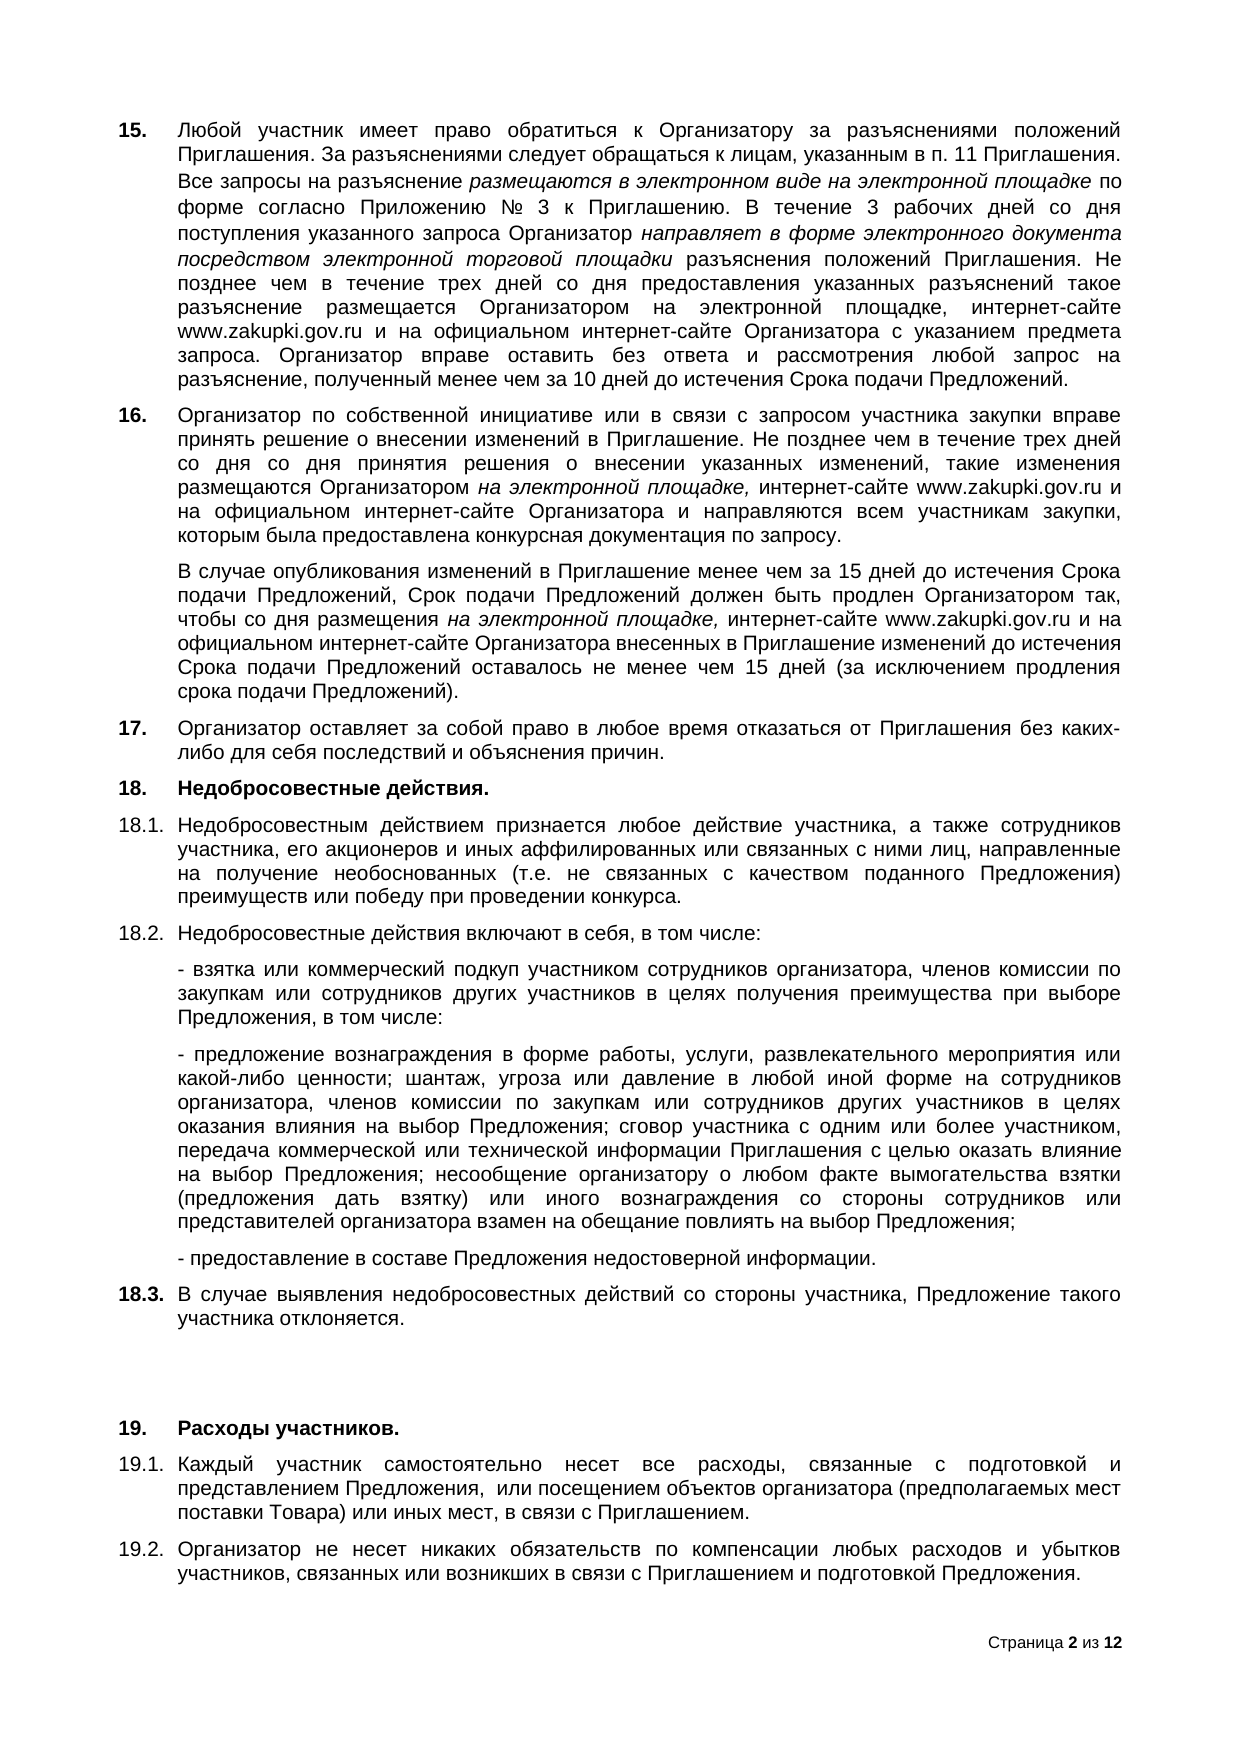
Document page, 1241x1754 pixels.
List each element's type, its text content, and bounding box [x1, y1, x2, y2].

list Недобросовестные действия. [118, 776, 1122, 800]
list Любой участник имеет право обратиться к Организатору за разъяснениями положений Приглашения. За разъяснениями следует обращаться к лицам, указанным в п. 11 Приглашения. Все запросы на разъяснение размещаются в электронном виде на электронной площадке по форме согласно Приложению № 3 к Приглашению. В течение 3 рабочих дней со дня поступления указанного запроса Организатор направляет в форме электронного документа посредством электронной торговой площадки разъяснения положений Приглашения. Не позднее чем в течение трех дней со дня предоставления указанных разъяснений такое разъяснение размещается Организатором на электронной площадке, интернет-сайте www.zakupki.gov.ru и на официальном интернет-сайте Организатора с указанием предмета запроса. Организатор вправе оставить без ответа и рассмотрения любой запрос на разъяснение, полученный менее чем за 10 дней до истечения Срока подачи Предложений. [118, 118, 1122, 391]
text В случае опубликования изменений в Приглашение менее чем за 15 дней до истечения Срока подачи Предложений, Срок подачи Предложений должен быть продлен Организатором так, чтобы со дня размещения на электронной площадке, интернет-сайте www.zakupki.gov.ru и на официальном интернет-сайте Организатора внесенных в Приглашение изменений до истечения Срока подачи Предложений оставалось не менее чем 15 дней (за исключением продления срока подачи Предложений). [177, 559, 1122, 703]
list Организатор по собственной инициативе или в связи с запросом участника закупки вправе принять решение о внесении изменений в Приглашение. Не позднее чем в течение трех дней со дня со дня принятия решения о внесении указанных изменений, такие изменения размещаются Организатором на электронной площадке, интернет-сайте www.zakupki.gov.ru и на официальном интернет-сайте Организатора и направляются всем участникам закупки, которым была предоставлена конкурсная документация по запросу. [118, 403, 1122, 547]
list В случае выявления недобросовестных действий со стороны участника, Предложение такого участника отклоняется. [118, 1282, 1122, 1330]
list Недобросовестным действием признается любое действие участника, а также сотрудников участника, его акционеров и иных аффилированных или связанных с ними лиц, направленные на получение необоснованных (т.е. не связанных с качеством поданного Предложения) преимуществ или победу при проведении конкурса. [118, 812, 1122, 908]
list Организатор не несет никаких обязательств по компенсации любых расходов и убытков участников, связанных или возникших в связи с Приглашением и подготовкой Предложения. [118, 1536, 1122, 1584]
text - взятка или коммерческий подкуп участником сотрудников организатора, членов комиссии по закупкам или сотрудников других участников в целях получения преимущества при выборе Предложения, в том числе: [177, 957, 1122, 1029]
list Организатор оставляет за собой право в любое время отказаться от Приглашения без каких-либо для себя последствий и объяснения причин. [118, 716, 1122, 763]
list Недобросовестные действия включают в себя, в том числе: [118, 921, 1122, 945]
list Расходы участников. [118, 1416, 1122, 1439]
text - предоставление в составе Предложения недостоверной информации. [177, 1246, 1122, 1270]
list Каждый участник самостоятельно несет все расходы, связанные с подготовкой и представлением Предложения, или посещением объектов организатора (предполагаемых мест поставки Товара) или иных мест, в связи с Приглашением. [118, 1452, 1122, 1524]
text - предложение вознаграждения в форме работы, услуги, развлекательного мероприятия или какой-либо ценности; шантаж, угроза или давление в любой иной форме на сотрудников организатора, членов комиссии по закупкам или сотрудников других участников в целях оказания влияния на выбор Предложения; сговор участника с одним или более участником, передача коммерческой или технической информации Приглашения с целью оказать влияние на выбор Предложения; несообщение организатору о любом факте вымогательства взятки (предложения дать взятку) или иного вознаграждения со стороны сотрудников или представителей организатора взамен на обещание повлиять на выбор Предложения; [177, 1042, 1122, 1233]
